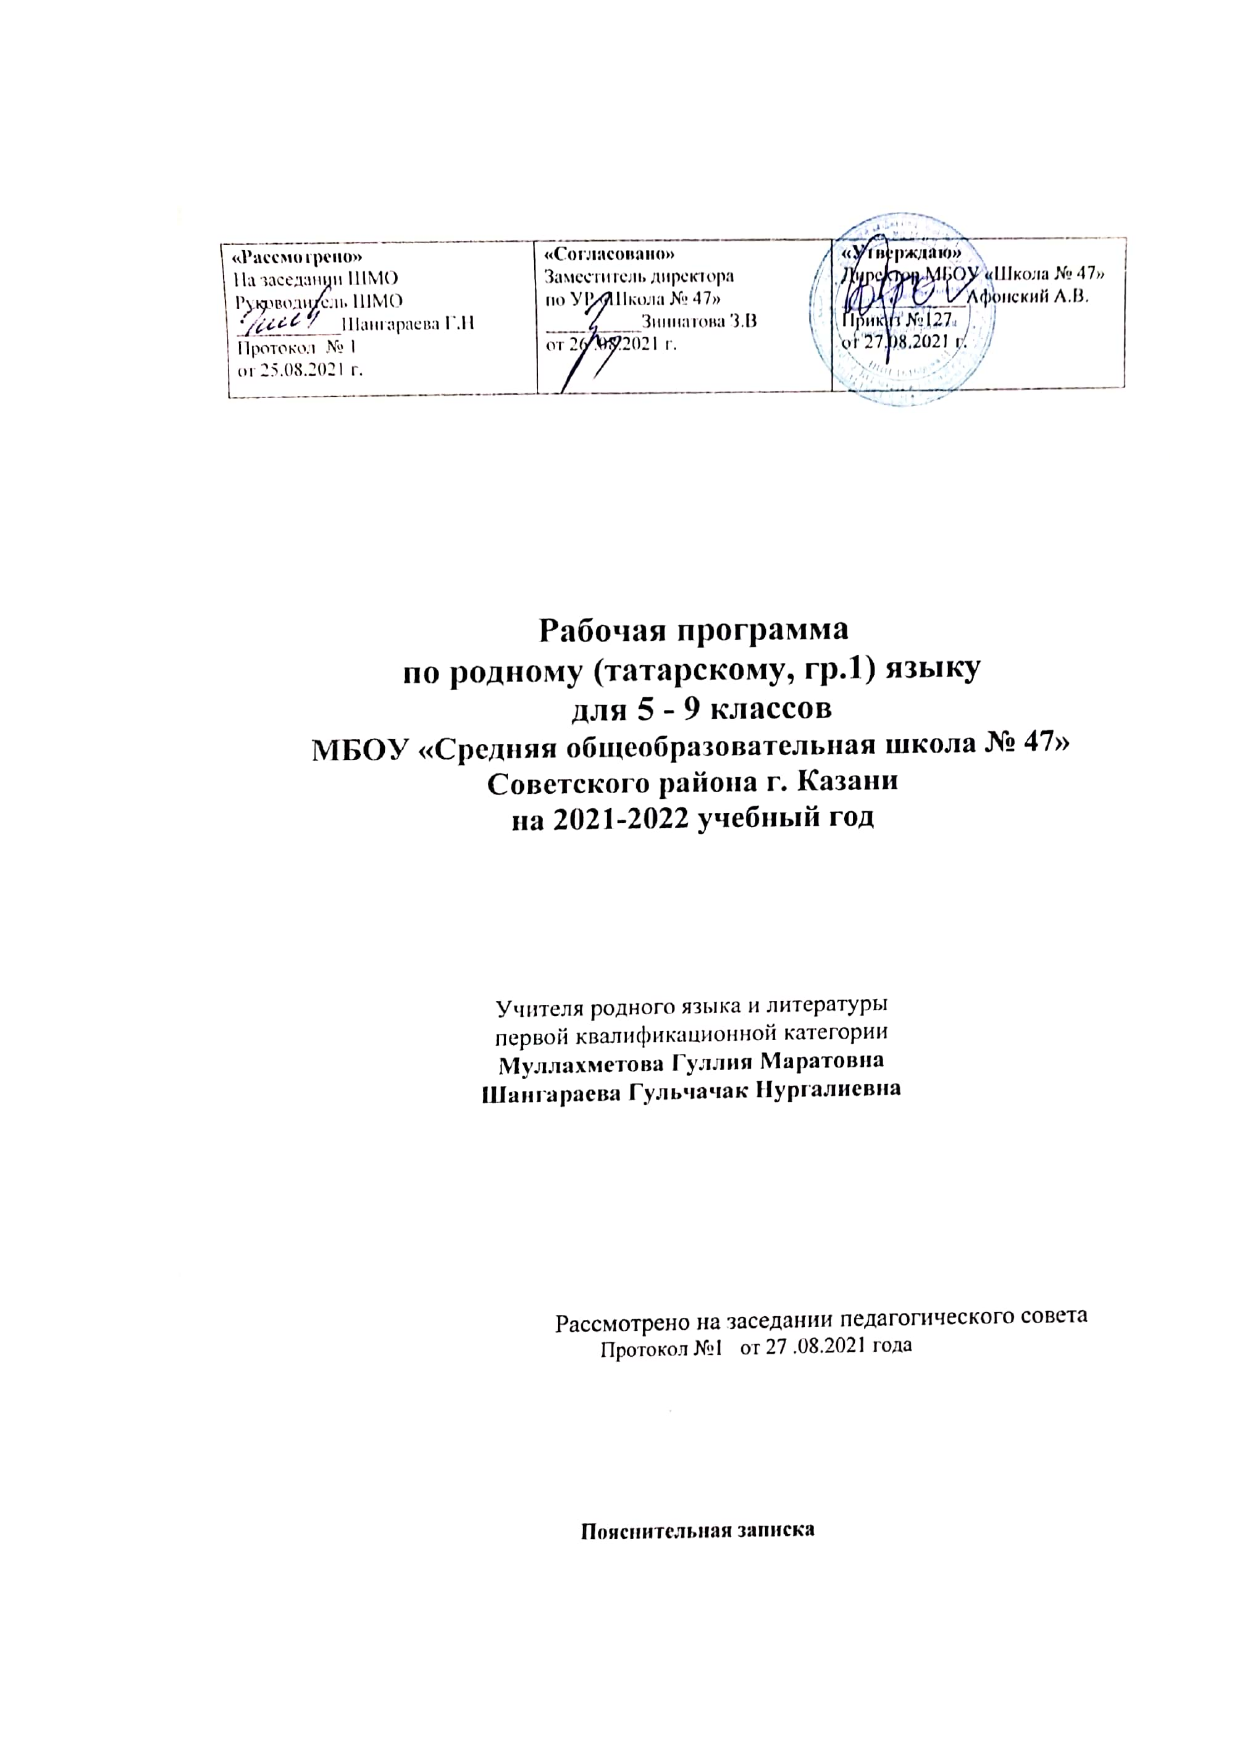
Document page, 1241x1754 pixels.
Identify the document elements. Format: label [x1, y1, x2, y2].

picture [177, 146, 1170, 1635]
